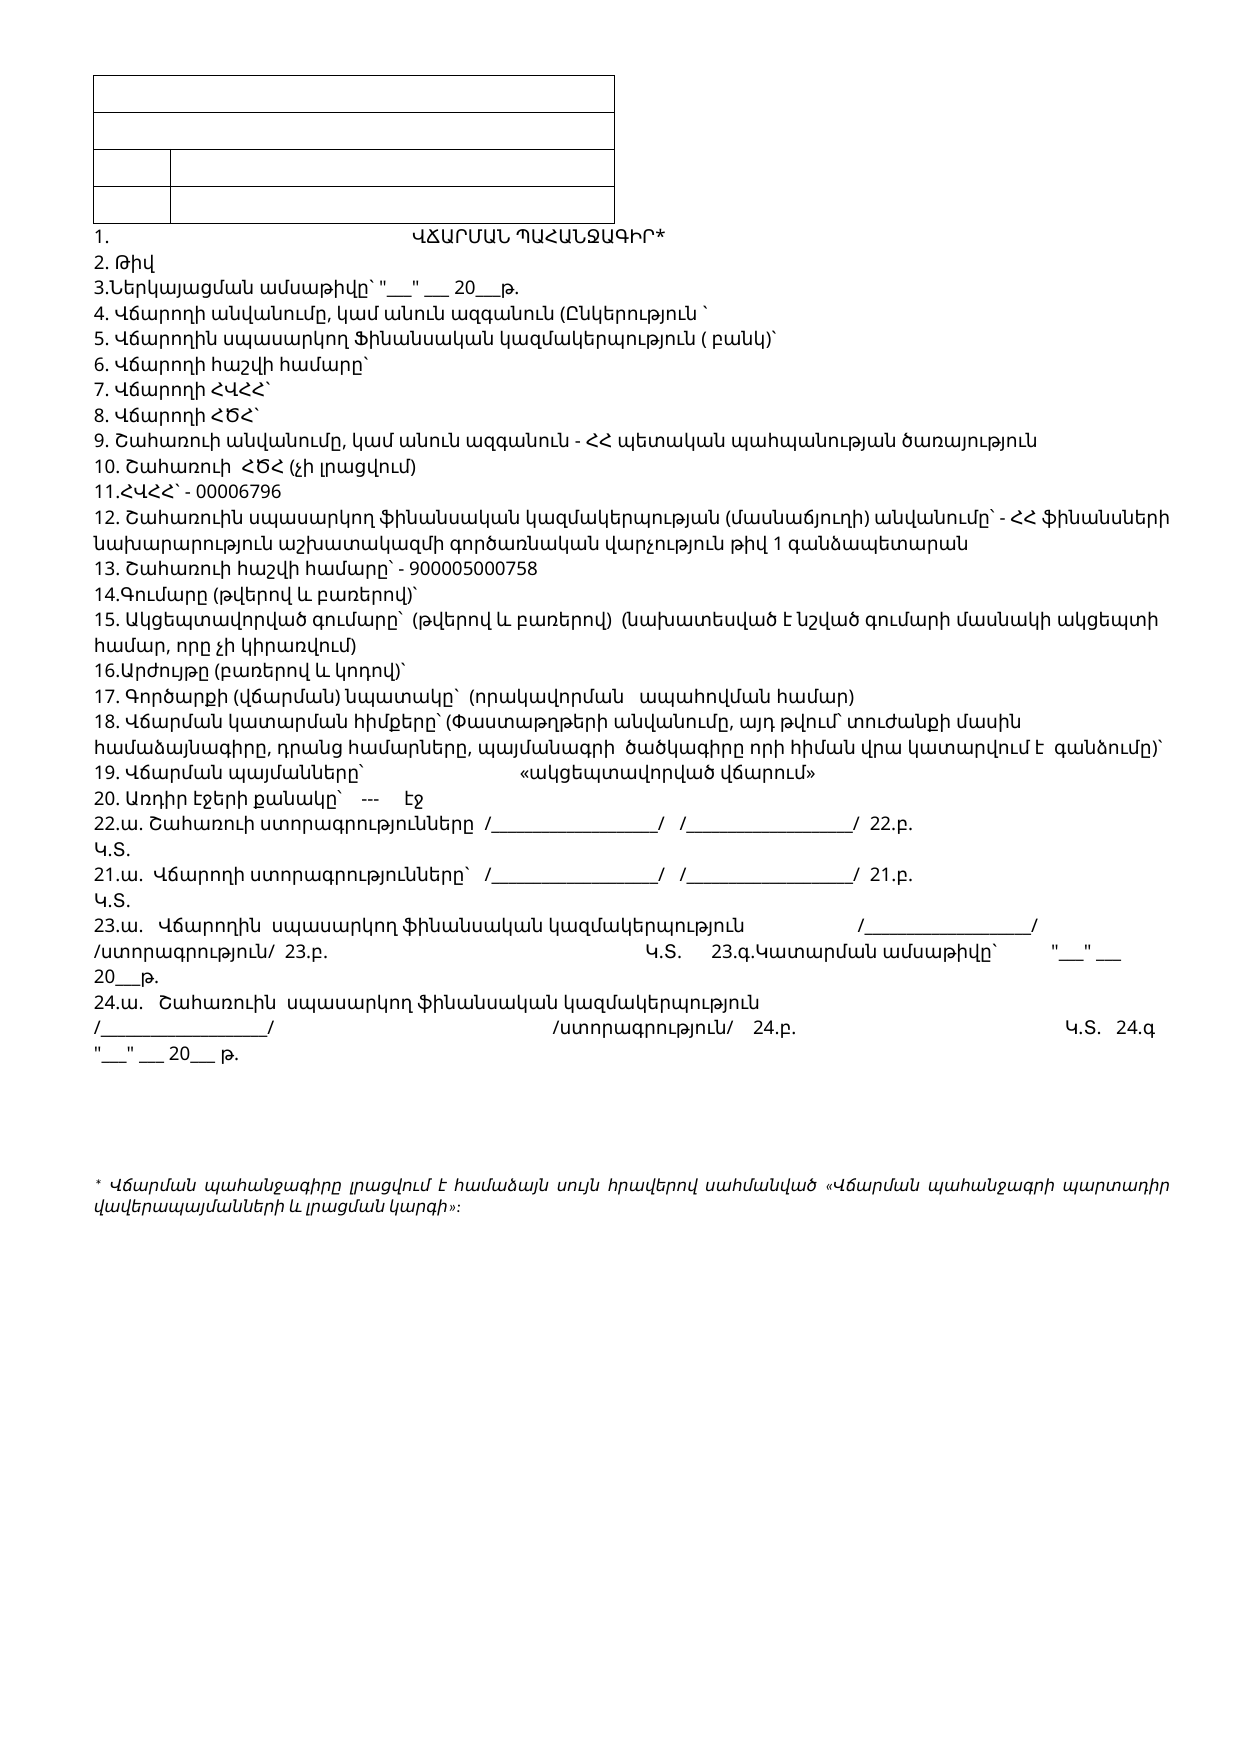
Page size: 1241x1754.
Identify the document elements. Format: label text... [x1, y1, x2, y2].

text * Վճարման պահանջագիրը լրացվում է համաձայն սույն հրավերով սահմանված «Վճարման պահանջագրի պարտադիր վավերապայմանների և լրացման կարգի»: [94, 1176, 1171, 1216]
